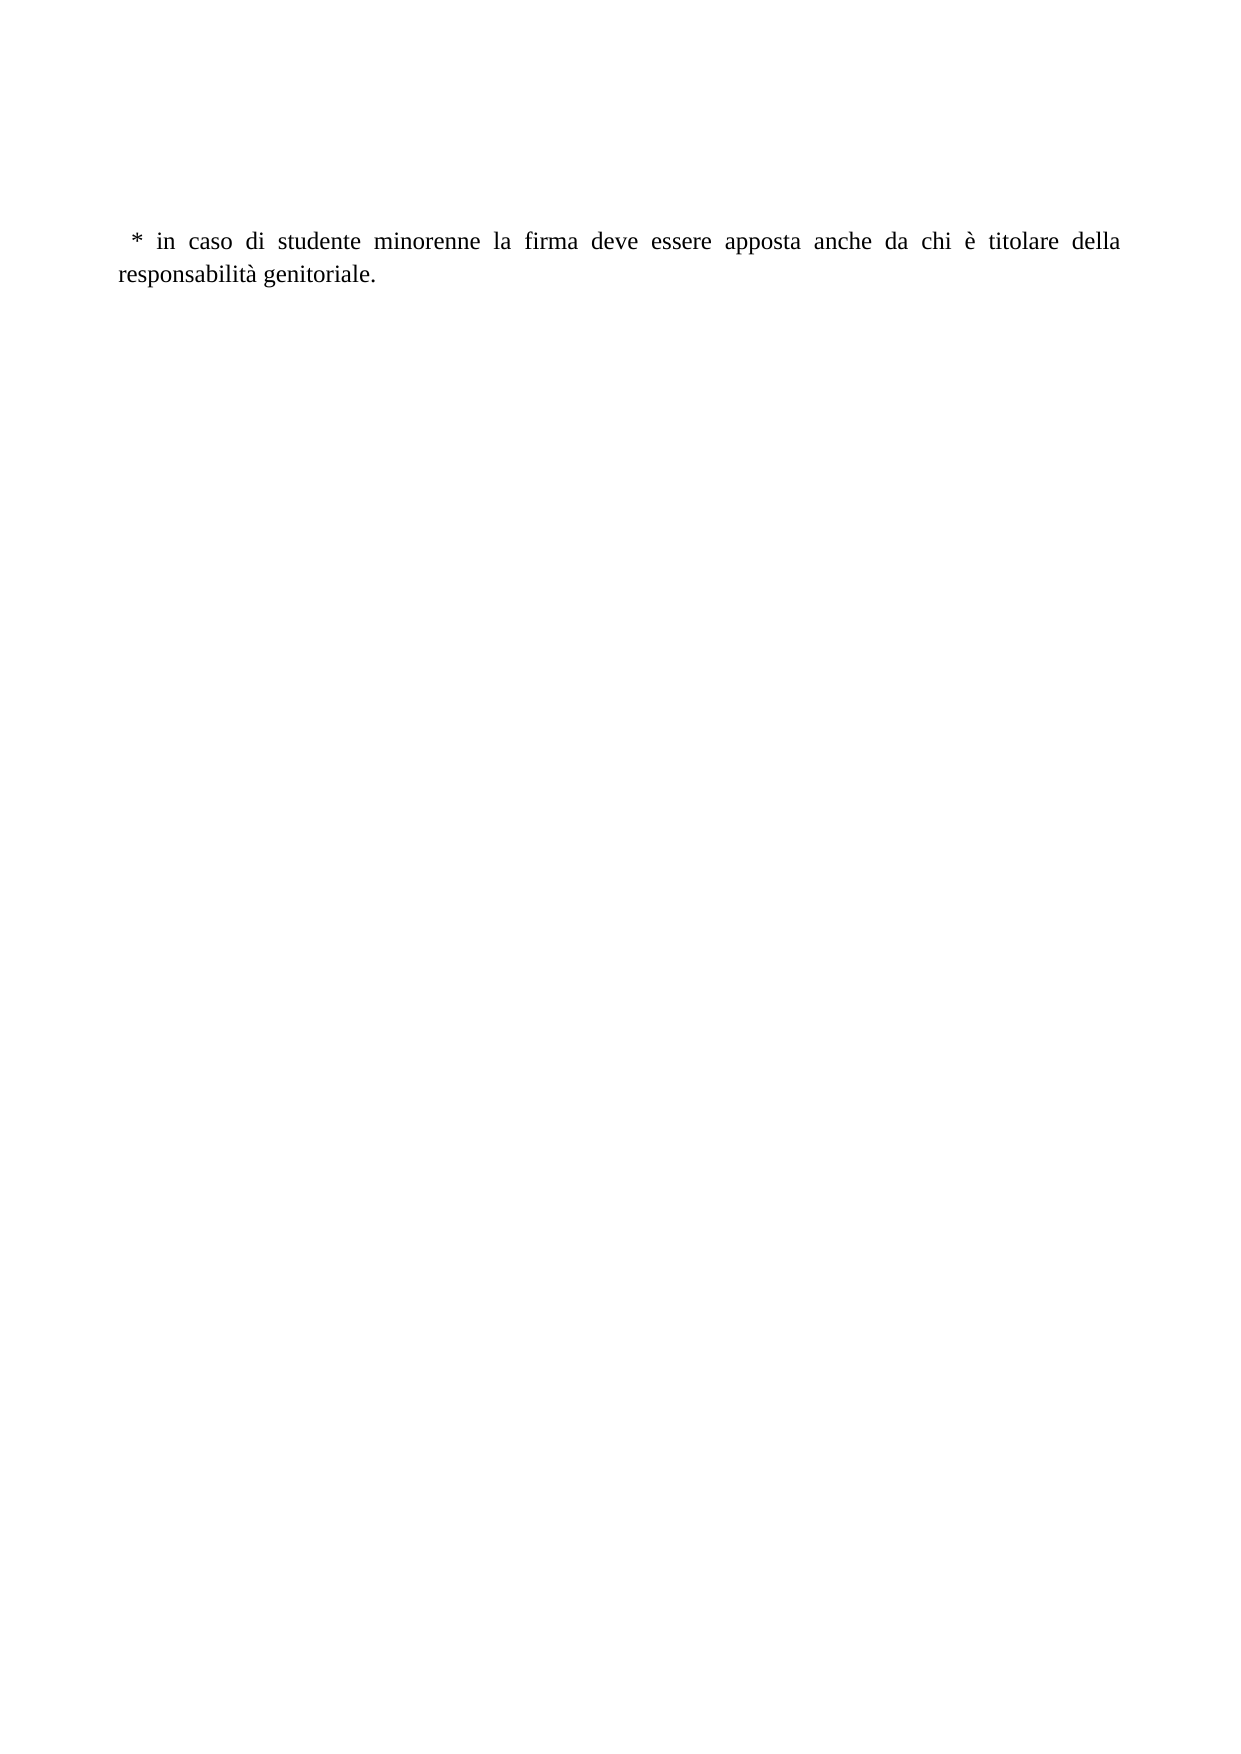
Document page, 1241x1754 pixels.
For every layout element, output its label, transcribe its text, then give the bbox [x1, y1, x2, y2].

text * in caso di studente minorenne la firma deve essere apposta anche da chi è titolare della responsabilità genitoriale. [118, 226, 1122, 287]
